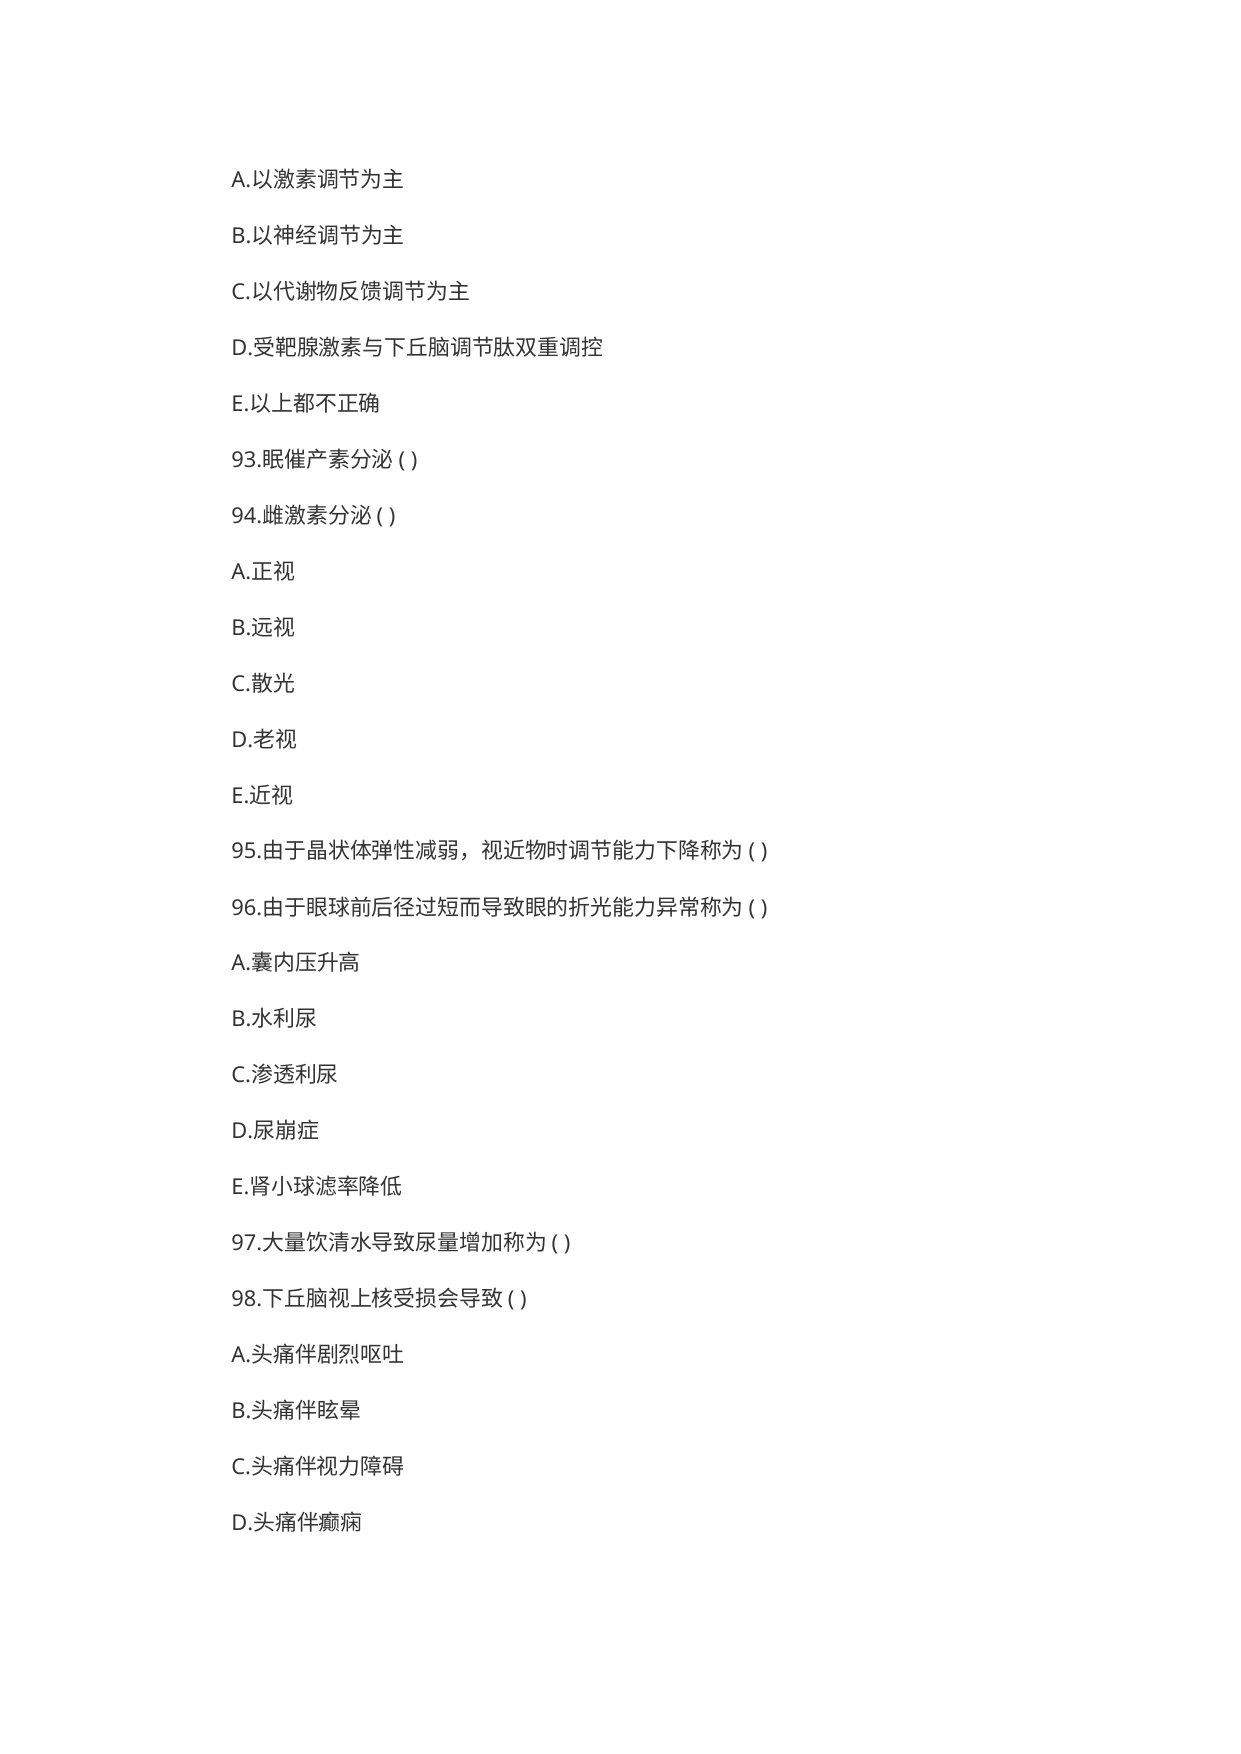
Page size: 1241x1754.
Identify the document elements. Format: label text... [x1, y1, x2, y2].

text D.尿崩症 [187, 1113, 1053, 1145]
text 97.大量饮清水导致尿量增加称为 ( ) [187, 1225, 1053, 1257]
text 93.眠催产素分泌 ( ) [187, 442, 1053, 474]
text 95.由于晶状体弹性减弱，视近物时调节能力下降称为 ( ) [187, 833, 1053, 866]
text A.囊内压升高 [187, 945, 1053, 978]
text 96.由于眼球前后径过短而导致眼的折光能力异常称为 ( ) [187, 889, 1053, 922]
text A.头痛伴剧烈呕吐 [187, 1337, 1053, 1369]
text A.正视 [187, 553, 1053, 586]
text C.以代谢物反馈调节为主 [187, 274, 1053, 306]
text E.近视 [187, 777, 1053, 810]
text B.水利尿 [187, 1001, 1053, 1033]
text 98.下丘脑视上核受损会导致 ( ) [187, 1281, 1053, 1313]
text B.远视 [187, 609, 1053, 642]
text D.老视 [187, 721, 1053, 754]
text E.以上都不正确 [187, 386, 1053, 418]
text B.头痛伴眩晕 [187, 1393, 1053, 1425]
text D.受靶腺激素与下丘脑调节肽双重调控 [187, 330, 1053, 362]
text D.头痛伴癫痫 [187, 1504, 1053, 1537]
text C.散光 [187, 665, 1053, 698]
text A.以激素调节为主 [187, 162, 1053, 194]
text 94.雌激素分泌 ( ) [187, 498, 1053, 530]
text B.以神经调节为主 [187, 218, 1053, 250]
text E.肾小球滤率降低 [187, 1169, 1053, 1201]
text C.渗透利尿 [187, 1057, 1053, 1089]
text C.头痛伴视力障碍 [187, 1448, 1053, 1481]
